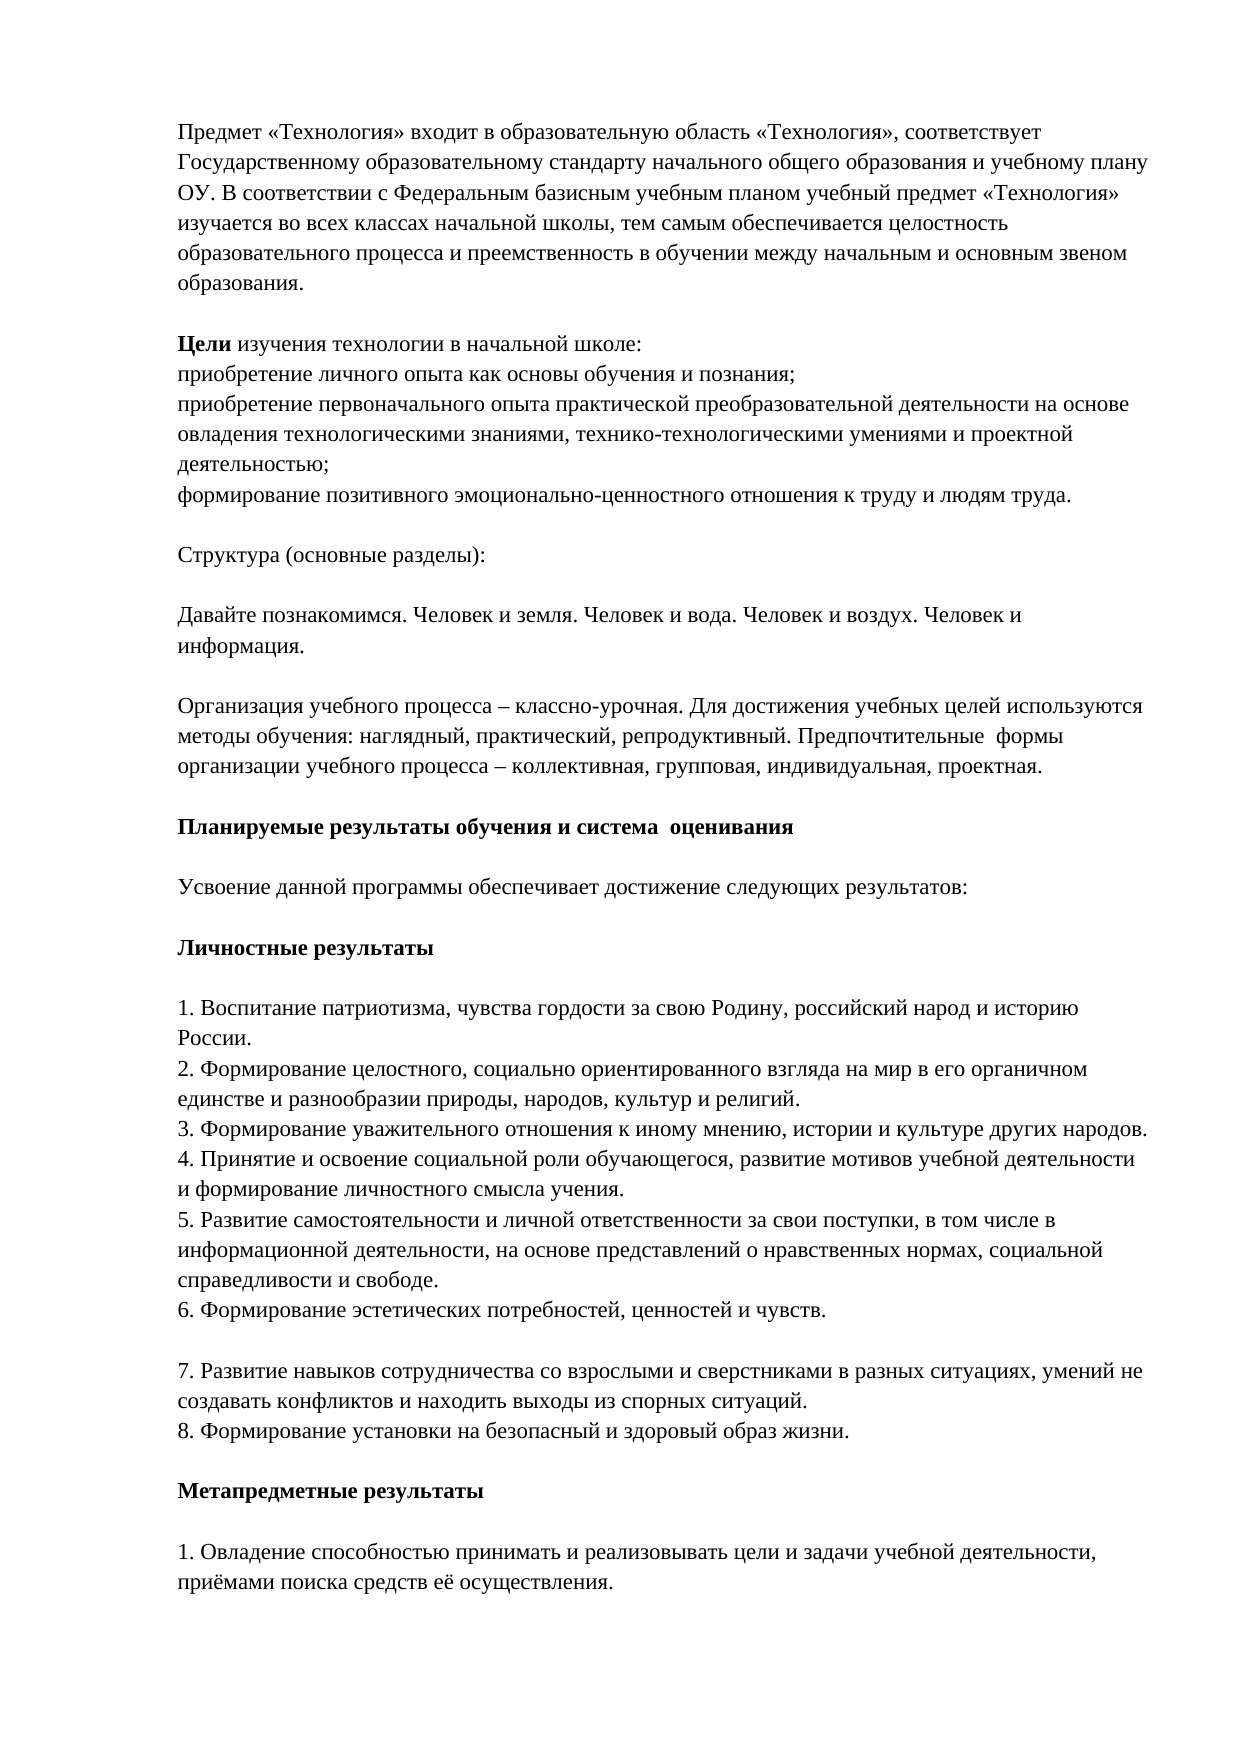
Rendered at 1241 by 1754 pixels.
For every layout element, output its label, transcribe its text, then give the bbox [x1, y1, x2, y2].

text приобретение первоначального опыта практической преобразовательной деятельности на основе овладения технологическими знаниями, технико-технологическими умениями и проектной деятельностью; [177, 390, 1152, 477]
text Усвоение данной программы обеспечивает достижение следующих результатов: [177, 873, 1152, 900]
text 3. Формирование уважительного отношения к иному мнению, истории и культуре других народов. [177, 1115, 1152, 1141]
text Предмет «Технология» входит в образовательную область «Технология», соответствует Государственному образовательному стандарту начального общего образования и учебному плану ОУ. В соответствии с Федеральным базисным учебным планом учебный предмет «Технология» изучается во всех классах начальной школы, тем самым обеспечивается целостность образовательного процесса и преемственность в обучении между начальным и основным звеном образования. [177, 118, 1152, 296]
text 6. Формирование эстетических потребностей, ценностей и чувств. [177, 1296, 1152, 1323]
text 8. Формирование установки на безопасный и здоровый образ жизни. [177, 1417, 1152, 1443]
text Метапредметные результаты [177, 1477, 1152, 1504]
text 5. Развитие самостоятельности и личной ответственности за свои поступки, в том числе в информационной деятельности, на основе представлений о нравственных нормах, социальной справедливости и свободе. [177, 1206, 1152, 1292]
text Цели изучения технологии в начальной школе: [177, 329, 1152, 356]
text Организация учебного процесса – классно-урочная. Для достижения учебных целей используются методы обучения: наглядный, практический, репродуктивный. Предпочтительные формы организации учебного процесса – коллективная, групповая, индивидуальная, проектная. [177, 692, 1152, 779]
text 1. Воспитание патриотизма, чувства гордости за свою Родину, российский народ и историю России. [177, 994, 1152, 1051]
text Планируемые результаты обучения и система оценивания [177, 813, 1152, 839]
text Личностные результаты [177, 934, 1152, 960]
text 2. Формирование целостного, социально ориентированного взгляда на мир в его органичном единстве и разнообразии природы, народов, культур и религий. [177, 1054, 1152, 1111]
text Давайте познакомимся. Человек и земля. Человек и вода. Человек и воздух. Человек и информация. [177, 601, 1152, 658]
text 7. Развитие навыков сотрудничества со взрослыми и сверстниками в разных ситуациях, умений не создавать конфликтов и находить выходы из спорных ситуаций. [177, 1357, 1152, 1413]
text Структура (основные разделы): [177, 541, 1152, 567]
text формирование позитивного эмоционально-ценностного отношения к труду и людям труда. [177, 481, 1152, 507]
text 1. Овладение способностью принимать и реализовывать цели и задачи учебной деятельности, приёмами поиска средств её осуществления. [177, 1538, 1152, 1594]
text 4. Принятие и освоение социальной роли обучающегося, развитие мотивов учебной деятельности и формирование личностного смысла учения. [177, 1145, 1152, 1202]
text приобретение личного опыта как основы обучения и познания; [177, 360, 1152, 386]
